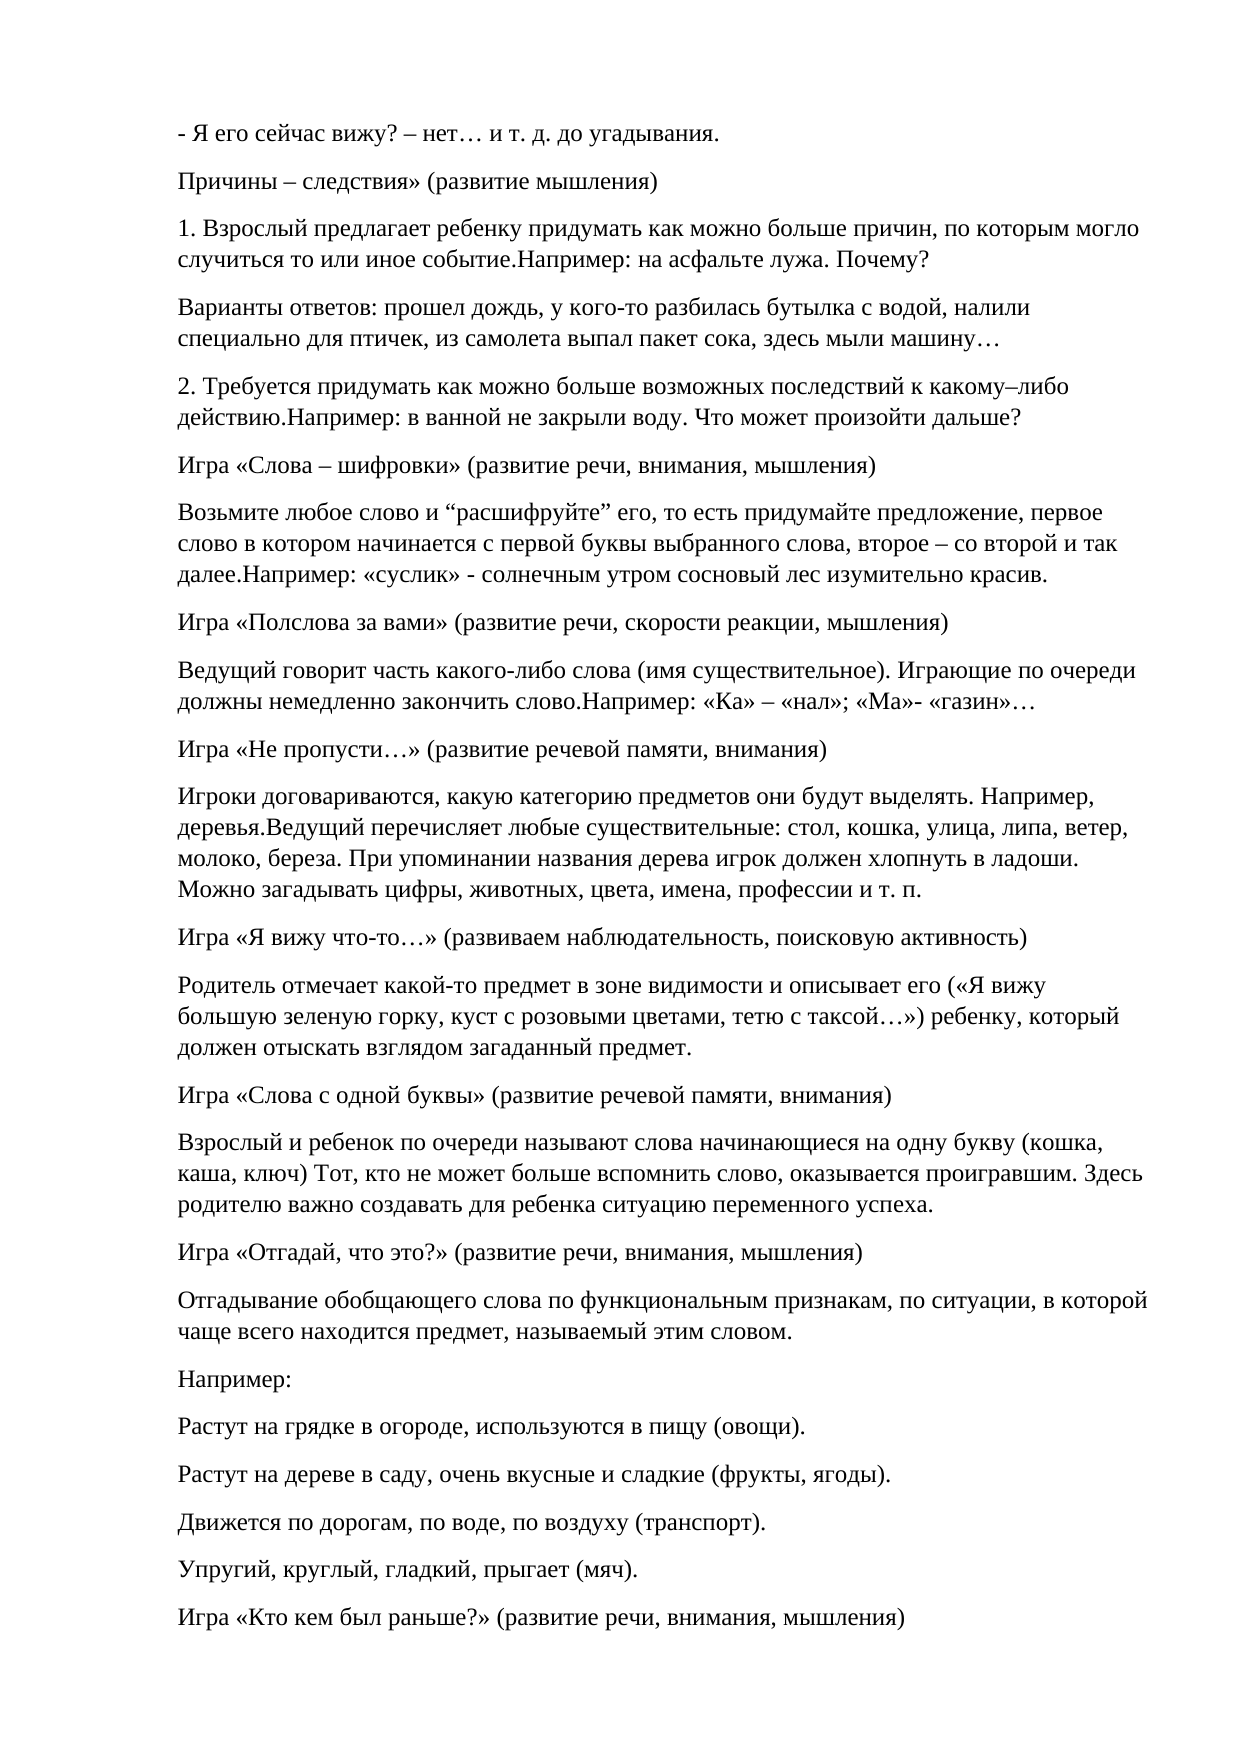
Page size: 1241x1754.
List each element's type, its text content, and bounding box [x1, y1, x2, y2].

text Игра «Полслова за вами» (развитие речи, скорости реакции, мышления) [177, 607, 1152, 636]
text Ведущий говорит часть какого-либо слова (имя существительное). Играющие по очереди должны немедленно закончить слово.Например: «Ка» – «нал»; «Ма»- «газин»… [177, 655, 1152, 715]
text Игра «Я вижу что-то…» (развиваем наблюдательность, поисковую активность) [177, 922, 1152, 951]
text Растут на дереве в саду, очень вкусные и сладкие (фрукты, ягоды). [177, 1459, 1152, 1488]
text Игра «Слова с одной буквы» (развитие речевой памяти, внимания) [177, 1080, 1152, 1108]
text Возьмите любое слово и “расшифруйте” его, то есть придумайте предложение, первое слово в котором начинается с первой буквы выбранного слова, второе – со второй и так далее.Например: «суслик» - солнечным утром сосновый лес изумительно красив. [177, 497, 1152, 588]
text Отгадывание обобщающего слова по функциональным признакам, по ситуации, в которой чаще всего находится предмет, называемый этим словом. [177, 1285, 1152, 1345]
text Взрослый и ребенок по очереди называют слова начинающиеся на одну букву (кошка, каша, ключ) Тот, кто не может больше вспомнить слово, оказывается проигравшим. Здесь родителю важно создавать для ребенка ситуацию переменного успеха. [177, 1127, 1152, 1218]
text 1. Взрослый предлагает ребенку придумать как можно больше причин, по которым могло случиться то или иное событие.Например: на асфальте лужа. Почему? [177, 213, 1152, 273]
text Родитель отмечает какой-то предмет в зоне видимости и описывает его («Я вижу большую зеленую горку, куст с розовыми цветами, тетю с таксой…») ребенку, который должен отыскать взглядом загаданный предмет. [177, 970, 1152, 1061]
text Причины – следствия» (развитие мышления) [177, 166, 1152, 194]
text Растут на грядке в огороде, используются в пищу (овощи). [177, 1411, 1152, 1440]
text Игра «Кто кем был раньше?» (развитие речи, внимания, мышления) [177, 1602, 1152, 1631]
text Движется по дорогам, по воде, по воздуху (транспорт). [177, 1507, 1152, 1536]
text Игра «Слова – шифровки» (развитие речи, внимания, мышления) [177, 450, 1152, 478]
text Упругий, круглый, гладкий, прыгает (мяч). [177, 1554, 1152, 1583]
text Варианты ответов: прошел дождь, у кого-то разбилась бутылка с водой, налили специально для птичек, из самолета выпал пакет сока, здесь мыли машину… [177, 292, 1152, 352]
text - Я его сейчас вижу? – нет… и т. д. до угадывания. [177, 118, 1152, 147]
text Игра «Не пропусти…» (развитие речевой памяти, внимания) [177, 734, 1152, 762]
text 2. Требуется придумать как можно больше возможных последствий к какому–либо действию.Например: в ванной не закрыли воду. Что может произойти дальше? [177, 371, 1152, 431]
text Игра «Отгадай, что это?» (развитие речи, внимания, мышления) [177, 1237, 1152, 1266]
text Например: [177, 1364, 1152, 1392]
text Игроки договариваются, какую категорию предметов они будут выделять. Например, деревья.Ведущий перечисляет любые существительные: стол, кошка, улица, липа, ветер, молоко, береза. При упоминании названия дерева игрок должен хлопнуть в ладоши. Можно загадывать цифры, животных, цвета, имена, профессии и т. п. [177, 781, 1152, 903]
